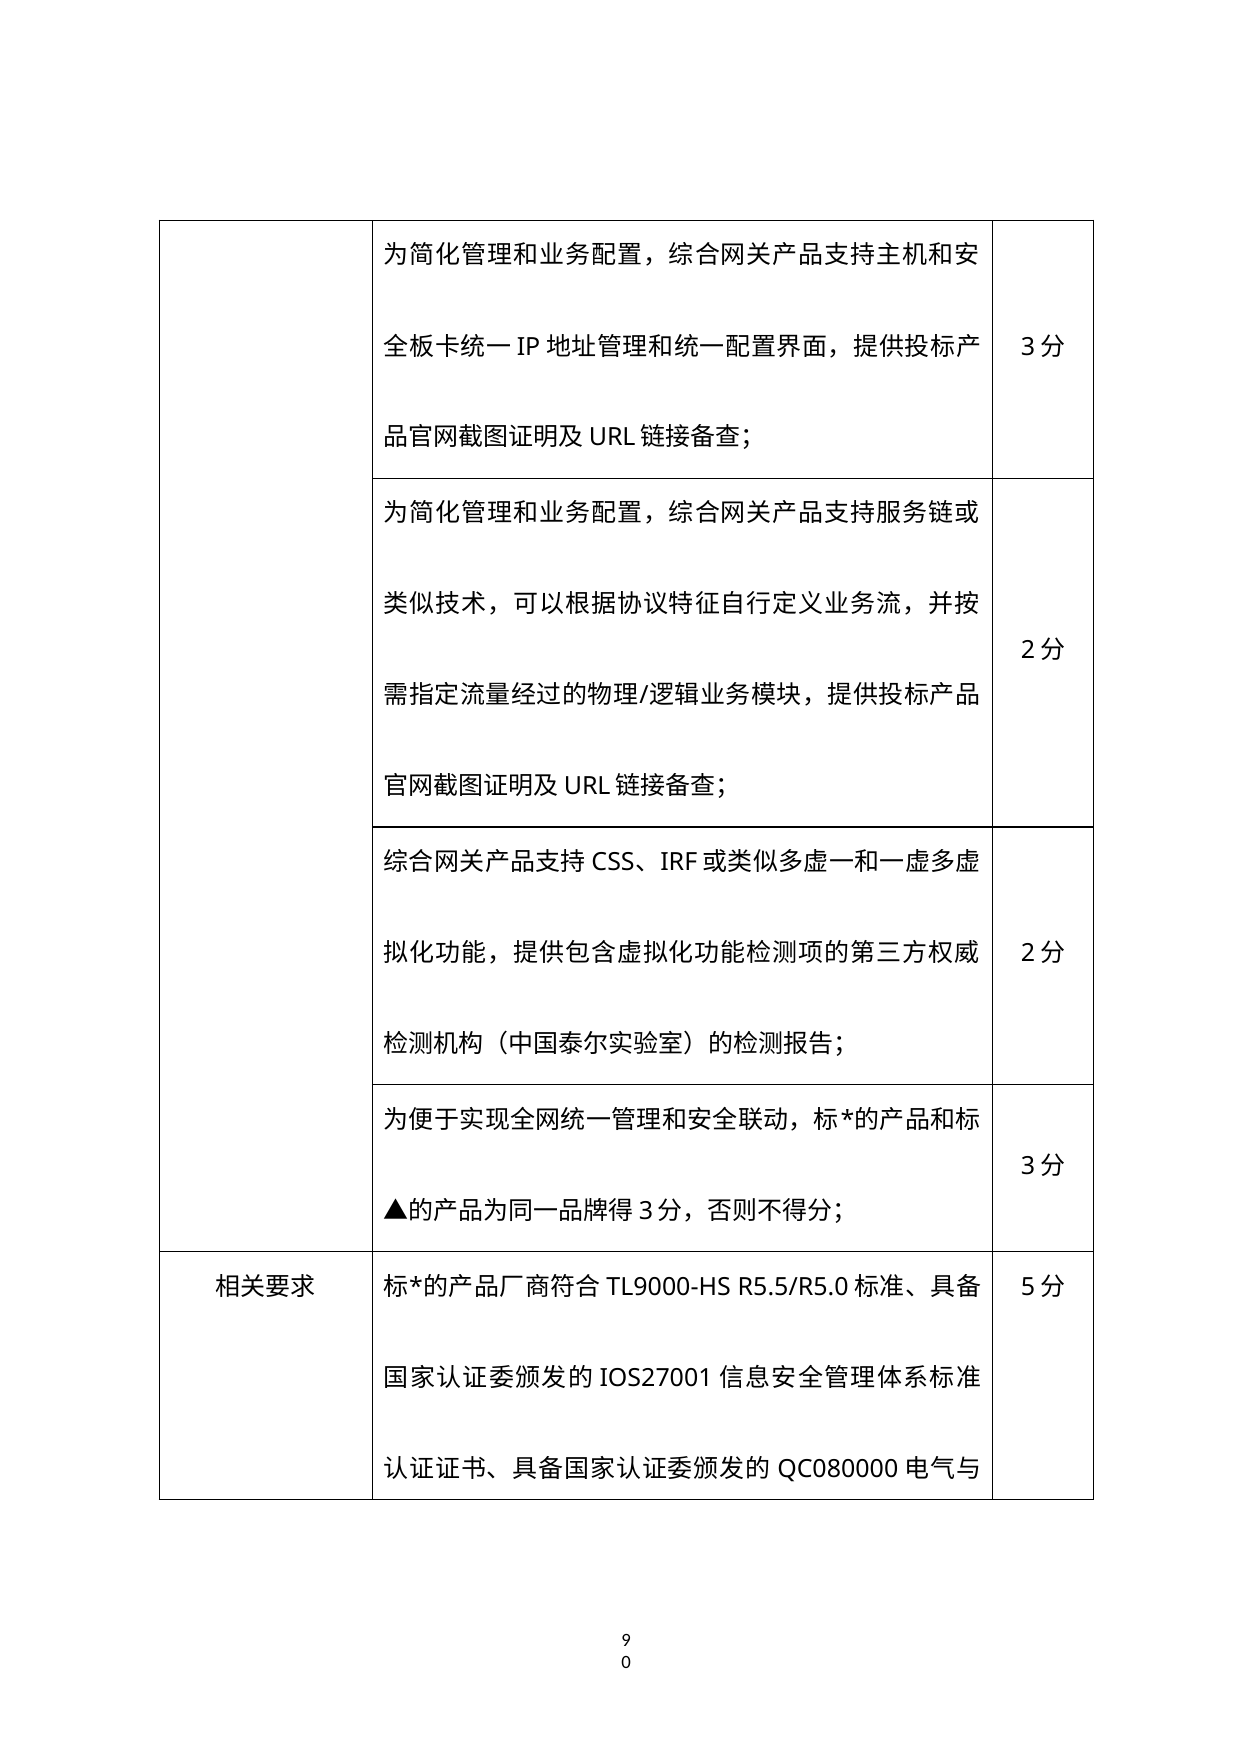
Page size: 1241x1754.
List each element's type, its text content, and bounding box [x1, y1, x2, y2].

table_cell 5分 [993, 1252, 1093, 1499]
table_cell 3分 [993, 221, 1093, 477]
table_cell 为简化管理和业务配置，综合网关产品支持主机和安全板卡统一IP地址管理和统一配置界面，提供投标产品官网截图证明及URL链接备查； [373, 221, 992, 477]
table_cell 为简化管理和业务配置，综合网关产品支持服务链或类似技术，可以根据协议特征自行定义业务流，并按需指定流量经过的物理/逻辑业务模块，提供投标产品官网截图证明及URL链接备查； [373, 479, 992, 826]
table_cell 2分 [993, 479, 1093, 826]
table_cell 相关要求 [160, 1252, 372, 1499]
table_cell 3分 [993, 1085, 1093, 1251]
table_cell 为便于实现全网统一管理和安全联动，标*的产品和标▲的产品为同一品牌得3分，否则不得分； [373, 1085, 992, 1251]
table_cell 综合网关产品支持CSS、IRF或类似多虚一和一虚多虚拟化功能，提供包含虚拟化功能检测项的第三方权威检测机构（中国泰尔实验室）的检测报告； [373, 828, 992, 1084]
table_cell 2分 [993, 828, 1093, 1084]
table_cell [373, 1252, 992, 1499]
